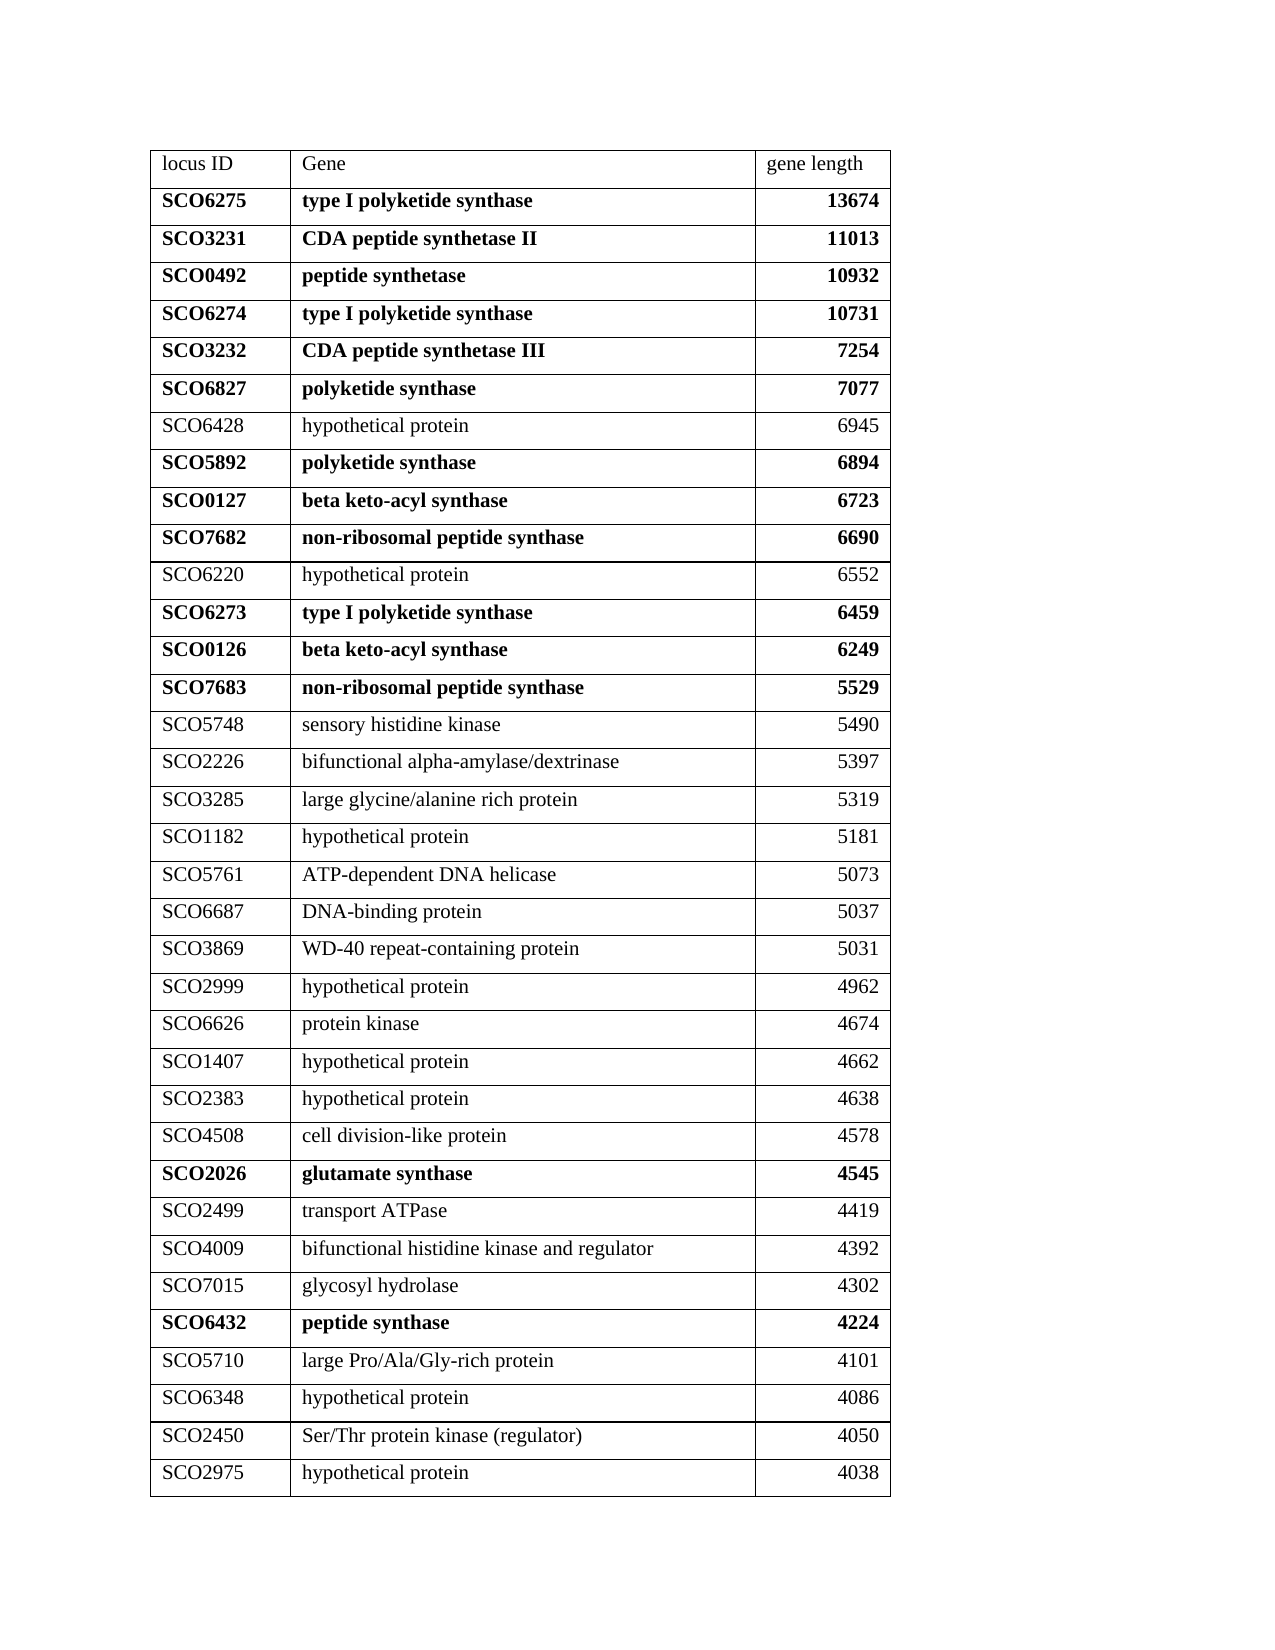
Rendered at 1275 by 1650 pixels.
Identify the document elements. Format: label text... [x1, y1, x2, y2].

table_cell type I polyketide synthase [291, 189, 755, 225]
table_cell SCO3869 [151, 936, 290, 973]
table_cell hypothetical protein [291, 563, 755, 599]
table_cell 5529 [756, 675, 890, 711]
table_cell SCO7682 [151, 525, 290, 561]
table_cell SCO0127 [151, 488, 290, 524]
table_cell 5037 [756, 899, 890, 935]
table_cell CDA peptide synthetase III [291, 338, 755, 374]
table_cell SCO2026 [151, 1161, 290, 1197]
table_cell bifunctional alpha-amylase/dextrinase [291, 749, 755, 786]
table_cell SCO7015 [151, 1273, 290, 1309]
table_cell 5490 [756, 712, 890, 748]
table_cell peptide synthetase [291, 263, 755, 299]
table_cell 5073 [756, 862, 890, 898]
table_cell 7077 [756, 375, 890, 412]
table_cell SCO5892 [151, 450, 290, 487]
table_cell 7254 [756, 338, 890, 374]
table_cell SCO5761 [151, 862, 290, 898]
table_cell 4224 [756, 1310, 890, 1347]
table_cell SCO5748 [151, 712, 290, 748]
table_cell 4962 [756, 974, 890, 1010]
table_cell 6723 [756, 488, 890, 524]
table_cell hypothetical protein [291, 824, 755, 861]
table_cell hypothetical protein [291, 1385, 755, 1421]
table_cell SCO4009 [151, 1236, 290, 1272]
table_cell SCO6827 [151, 375, 290, 412]
table_cell 4674 [756, 1011, 890, 1047]
table_cell SCO6274 [151, 301, 290, 337]
table_header locus ID [151, 151, 290, 187]
table_cell 6459 [756, 600, 890, 636]
table_cell 4638 [756, 1086, 890, 1122]
table_cell SCO2499 [151, 1198, 290, 1234]
table_cell polyketide synthase [291, 450, 755, 487]
table_cell 4086 [756, 1385, 890, 1421]
table_cell 4392 [756, 1236, 890, 1272]
table_cell hypothetical protein [291, 1086, 755, 1122]
table_cell 6552 [756, 563, 890, 599]
table_cell SCO2383 [151, 1086, 290, 1122]
table_cell 11013 [756, 226, 890, 262]
table_cell SCO6687 [151, 899, 290, 935]
table_header gene length [756, 151, 890, 187]
table_cell transport ATPase [291, 1198, 755, 1234]
table_cell 5319 [756, 787, 890, 823]
table_cell SCO6432 [151, 1310, 290, 1347]
table_cell Ser/Thr protein kinase (regulator) [291, 1423, 755, 1459]
table_cell 5031 [756, 936, 890, 973]
table_cell SCO6220 [151, 563, 290, 599]
table_cell SCO5710 [151, 1348, 290, 1384]
table_cell 6945 [756, 413, 890, 449]
table_cell glycosyl hydrolase [291, 1273, 755, 1309]
table_cell SCO3231 [151, 226, 290, 262]
table_cell 13674 [756, 189, 890, 225]
table_cell 6690 [756, 525, 890, 561]
table_cell SCO6275 [151, 189, 290, 225]
table_cell glutamate synthase [291, 1161, 755, 1197]
table_cell 4662 [756, 1049, 890, 1085]
table_cell SCO4508 [151, 1123, 290, 1160]
table_cell 4038 [756, 1460, 890, 1496]
table_cell peptide synthase [291, 1310, 755, 1347]
table_cell hypothetical protein [291, 974, 755, 1010]
table_cell SCO6428 [151, 413, 290, 449]
table_cell bifunctional histidine kinase and regulator [291, 1236, 755, 1272]
table_cell hypothetical protein [291, 1049, 755, 1085]
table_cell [291, 1460, 755, 1496]
table_cell 4578 [756, 1123, 890, 1160]
table_header Gene [291, 151, 755, 187]
table_cell 6249 [756, 637, 890, 673]
table_cell hypothetical protein [291, 413, 755, 449]
table_cell type I polyketide synthase [291, 301, 755, 337]
table_cell SCO3285 [151, 787, 290, 823]
table_cell SCO7683 [151, 675, 290, 711]
table_cell 5397 [756, 749, 890, 786]
table_cell non-ribosomal peptide synthase [291, 675, 755, 711]
table_cell 4302 [756, 1273, 890, 1309]
table_cell large Pro/Ala/Gly-rich protein [291, 1348, 755, 1384]
table_cell SCO6626 [151, 1011, 290, 1047]
table_cell beta keto-acyl synthase [291, 637, 755, 673]
table_cell SCO6273 [151, 600, 290, 636]
table_cell DNA-binding protein [291, 899, 755, 935]
table_cell sensory histidine kinase [291, 712, 755, 748]
table_cell 4545 [756, 1161, 890, 1197]
table_cell 6894 [756, 450, 890, 487]
table_cell 4050 [756, 1423, 890, 1459]
table_cell 5181 [756, 824, 890, 861]
table_cell polyketide synthase [291, 375, 755, 412]
table_cell SCO1407 [151, 1049, 290, 1085]
table_cell SCO0126 [151, 637, 290, 673]
table_cell SCO1182 [151, 824, 290, 861]
table_cell protein kinase [291, 1011, 755, 1047]
table_cell type I polyketide synthase [291, 600, 755, 636]
table_cell WD-40 repeat-containing protein [291, 936, 755, 973]
table_cell 4101 [756, 1348, 890, 1384]
table_cell non-ribosomal peptide synthase [291, 525, 755, 561]
table_cell SCO2975 [151, 1460, 290, 1496]
table_cell SCO2226 [151, 749, 290, 786]
table_cell large glycine/alanine rich protein [291, 787, 755, 823]
table_cell 4419 [756, 1198, 890, 1234]
table_cell 10932 [756, 263, 890, 299]
table_cell beta keto-acyl synthase [291, 488, 755, 524]
table_cell SCO3232 [151, 338, 290, 374]
table_cell 10731 [756, 301, 890, 337]
table_cell SCO0492 [151, 263, 290, 299]
table_cell ATP-dependent DNA helicase [291, 862, 755, 898]
table_cell SCO2450 [151, 1423, 290, 1459]
table_cell SCO6348 [151, 1385, 290, 1421]
table_cell SCO2999 [151, 974, 290, 1010]
table_cell cell division-like protein [291, 1123, 755, 1160]
table_cell CDA peptide synthetase II [291, 226, 755, 262]
